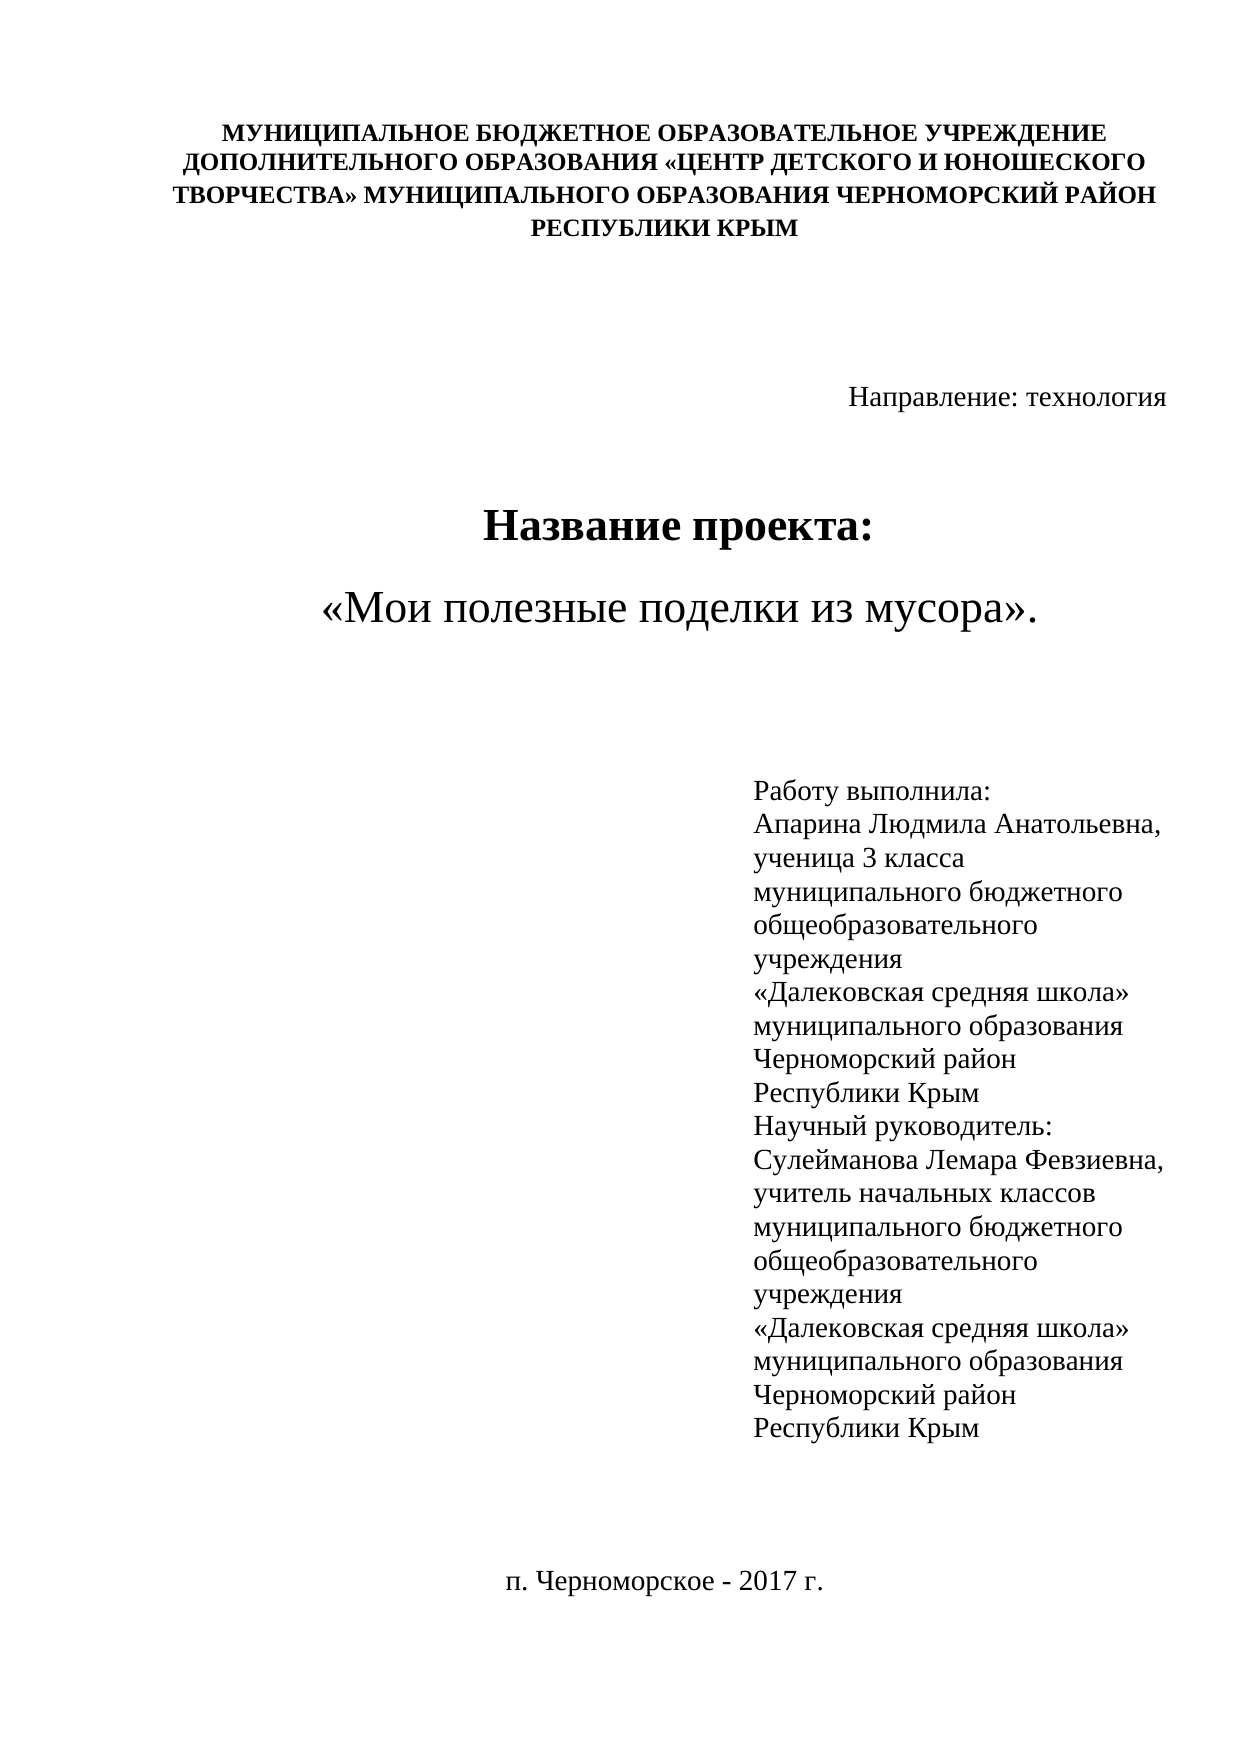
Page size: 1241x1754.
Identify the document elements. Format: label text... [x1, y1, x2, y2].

text ДОПОЛНИТЕЛЬНОГО ОБРАЗОВАНИЯ «ЦЕНТР ДЕТСКОГО И ЮНОШЕСКОГО ТВОРЧЕСТВА» МУНИЦИПАЛЬНОГО ОБРАЗОВАНИЯ ЧЕРНОМОРСКИЙ РАЙОН РЕСПУБЛИКИ КРЫМ [162, 147, 1167, 242]
text Республики Крым [753, 1075, 1167, 1108]
text «Мои полезные поделки из мусора». [162, 579, 1167, 632]
text Название проекта: [162, 498, 1167, 551]
text Апарина Людмила Анатольевна, [753, 807, 1167, 840]
text муниципального образования [753, 1343, 1167, 1377]
text общеобразовательного учреждения [753, 1243, 1167, 1310]
text муниципального бюджетного [753, 1209, 1167, 1243]
text Республики Крым [753, 1410, 1167, 1444]
text муниципального бюджетного [753, 874, 1167, 907]
text общеобразовательного учреждения [753, 907, 1167, 974]
text «Далековская средняя школа» [753, 1310, 1167, 1343]
text Сулейманова Лемара Февзиевна, [753, 1142, 1167, 1176]
text МУНИЦИПАЛЬНОЕ БЮДЖЕТНОЕ ОБРАЗОВАТЕЛЬНОЕ УЧРЕЖДЕНИЕ [162, 118, 1167, 147]
text муниципального образования [753, 1008, 1167, 1041]
text ученица 3 класса [753, 840, 1167, 874]
text Направление: технология [162, 379, 1167, 413]
text Черноморский район [753, 1041, 1167, 1075]
text Научный руководитель: [753, 1108, 1167, 1142]
text Работу выполнила: [753, 773, 1167, 807]
text учитель начальных классов [753, 1176, 1167, 1209]
text п. Черноморское - 2017 г. [162, 1563, 1167, 1596]
text Черноморский район [753, 1377, 1167, 1410]
text «Далековская средняя школа» [753, 974, 1167, 1008]
